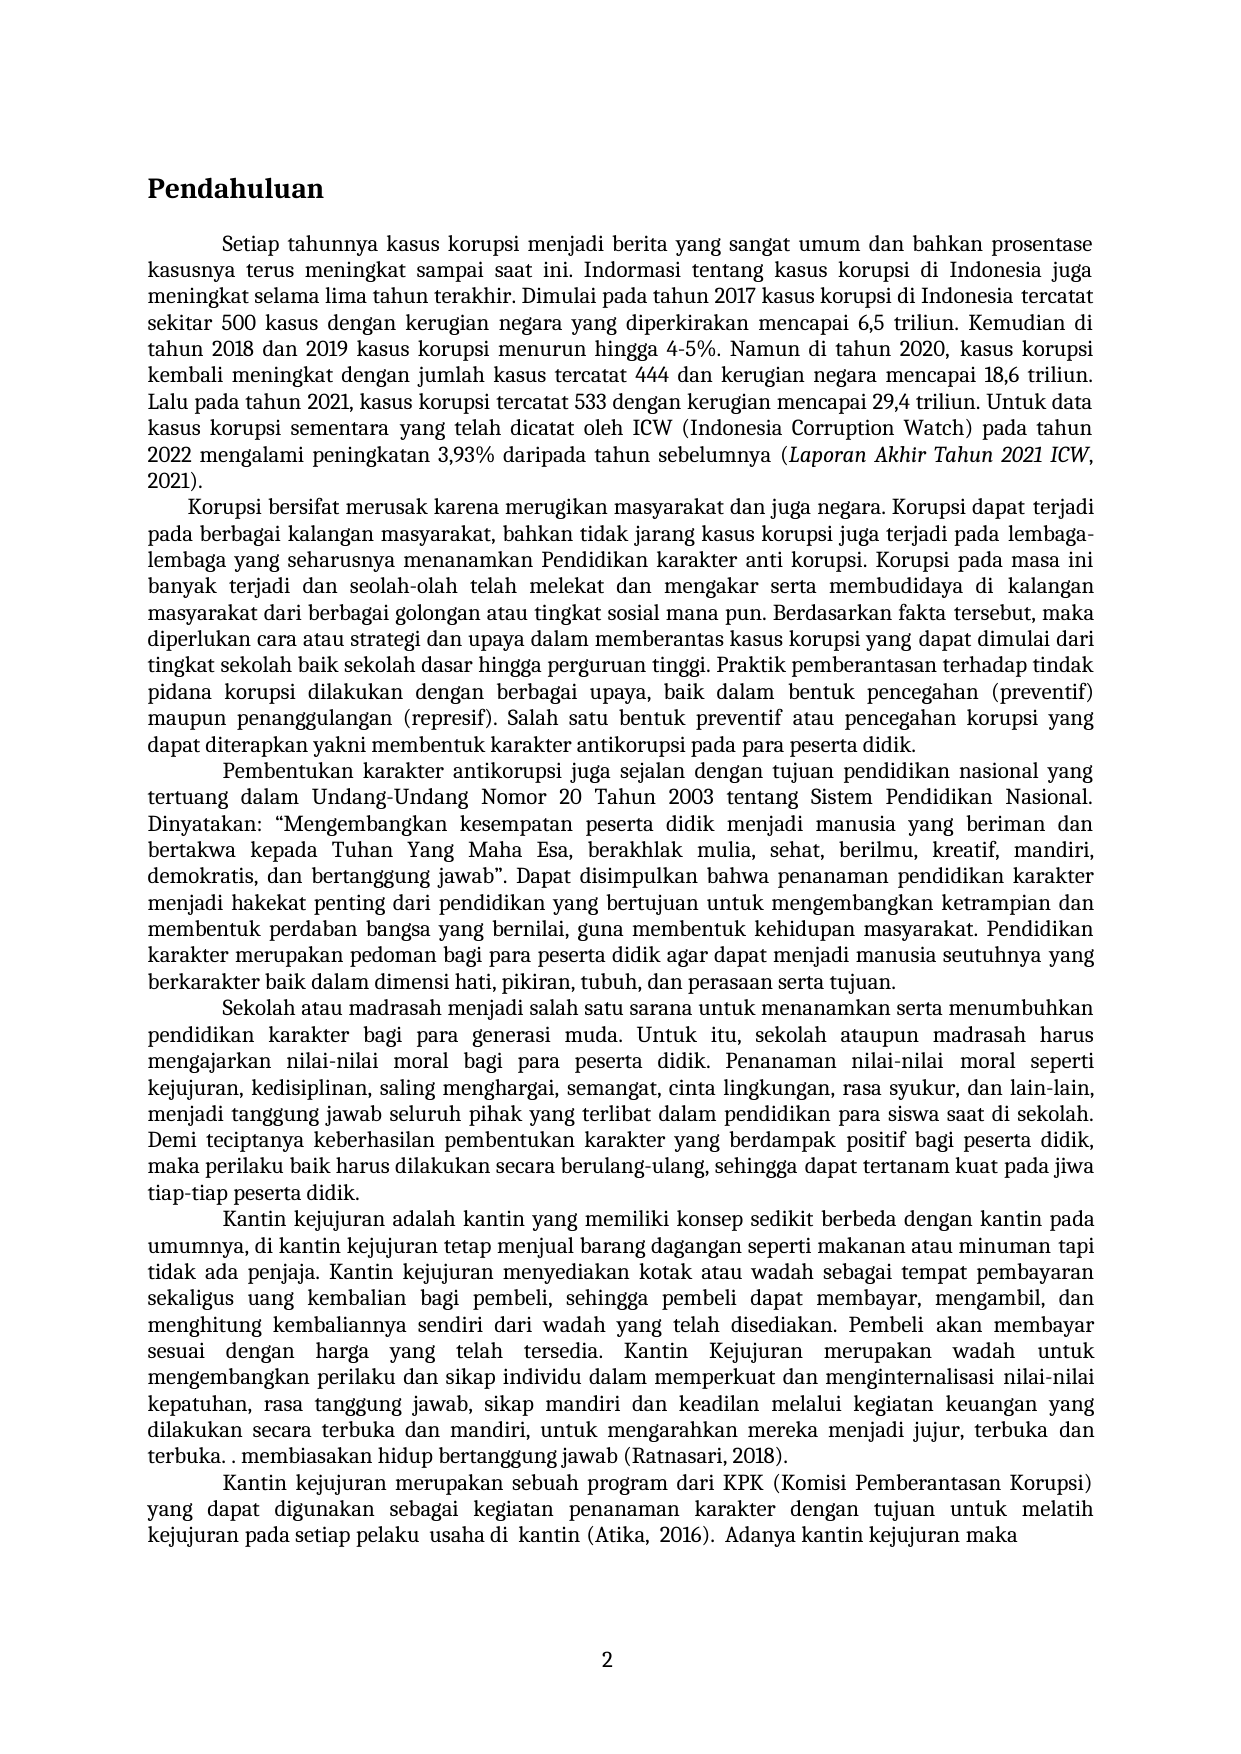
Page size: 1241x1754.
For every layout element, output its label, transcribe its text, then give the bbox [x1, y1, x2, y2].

text Kantin kejujuran merupakan sebuah program dari KPK (Komisi Pemberantasan Korupsi) yang dapat digunakan sebagai kegiatan penanaman karakter dengan tujuan untuk melatih kejujuran pada setiap pelaku usaha di kantin (Atika, 2016). Adanya kantin kejujuran maka [147, 1469, 1094, 1549]
text Kantin kejujuran adalah kantin yang memiliki konsep sedikit berbeda dengan kantin pada umumnya, di kantin kejujuran tetap menjual barang dagangan seperti makanan atau minuman tapi tidak ada penjaja. Kantin kejujuran menyediakan kotak atau wadah sebagai tempat pembayaran sekaligus uang kembalian bagi pembeli, sehingga pembeli dapat membayar, mengambil, dan menghitung kembaliannya sendiri dari wadah yang telah disediakan. Pembeli akan membayar sesuai dengan harga yang telah tersedia. Kantin Kejujuran merupakan wadah untuk mengembangkan perilaku dan sikap individu dalam memperkuat dan menginternalisasi nilai-nilai kepatuhan, rasa tanggung jawab, sikap mandiri dan keadilan melalui kegiatan keuangan yang dilakukan secara terbuka dan mandiri, untuk mengarahkan mereka menjadi jujur, terbuka dan terbuka. . membiasakan hidup bertanggung jawab (Ratnasari, 2018). [147, 1206, 1094, 1469]
text Korupsi bersifat merusak karena merugikan masyarakat dan juga negara. Korupsi dapat terjadi pada berbagai kalangan masyarakat, bahkan tidak jarang kasus korupsi juga terjadi pada lembaga-lembaga yang seharusnya menanamkan Pendidikan karakter anti korupsi. Korupsi pada masa ini banyak terjadi dan seolah-olah telah melekat dan mengakar serta membudidaya di kalangan masyarakat dari berbagai golongan atau tingkat sosial mana pun. Berdasarkan fakta tersebut, maka diperlukan cara atau strategi dan upaya dalam memberantas kasus korupsi yang dapat dimulai dari tingkat sekolah baik sekolah dasar hingga perguruan tinggi. Praktik pemberantasan terhadap tindak pidana korupsi dilakukan dengan berbagai upaya, baik dalam bentuk pencegahan (preventif) maupun penanggulangan (represif). Salah satu bentuk preventif atau pencegahan korupsi yang dapat diterapkan yakni membentuk karakter antikorupsi pada para peserta didik. [147, 494, 1094, 758]
text Sekolah atau madrasah menjadi salah satu sarana untuk menanamkan serta menumbuhkan pendidikan karakter bagi para generasi muda. Untuk itu, sekolah ataupun madrasah harus mengajarkan nilai-nilai moral bagi para peserta didik. Penanaman nilai-nilai moral seperti kejujuran, kedisiplinan, saling menghargai, semangat, cinta lingkungan, rasa syukur, dan lain-lain, menjadi tanggung jawab seluruh pihak yang terlibat dalam pendidikan para siswa saat di sekolah. Demi teciptanya keberhasilan pembentukan karakter yang berdampak positif bagi peserta didik, maka perilaku baik harus dilakukan secara berulang-ulang, sehingga dapat tertanam kuat pada jiwa tiap-tiap peserta didik. [147, 995, 1094, 1206]
subtitle Pendahuluan [147, 172, 1107, 206]
text Setiap tahunnya kasus korupsi menjadi berita yang sangat umum dan bahkan prosentase kasusnya terus meningkat sampai saat ini. Indormasi tentang kasus korupsi di Indonesia juga meningkat selama lima tahun terakhir. Dimulai pada tahun 2017 kasus korupsi di Indonesia tercatat sekitar 500 kasus dengan kerugian negara yang diperkirakan mencapai 6,5 triliun. Kemudian di tahun 2018 dan 2019 kasus korupsi menurun hingga 4-5%. Namun di tahun 2020, kasus korupsi kembali meningkat dengan jumlah kasus tercatat 444 dan kerugian negara mencapai 18,6 triliun. Lalu pada tahun 2021, kasus korupsi tercatat 533 dengan kerugian mencapai 29,4 triliun. Untuk data kasus korupsi sementara yang telah dicatat oleh ICW (Indonesia Corruption Watch) pada tahun 2022 mengalami peningkatan 3,93% daripada tahun sebelumnya (Laporan Akhir Tahun 2021 ICW, 2021). [147, 231, 1093, 494]
text Pembentukan karakter antikorupsi juga sejalan dengan tujuan pendidikan nasional yang tertuang dalam Undang-Undang Nomor 20 Tahun 2003 tentang Sistem Pendidikan Nasional. Dinyatakan: “Mengembangkan kesempatan peserta didik menjadi manusia yang beriman dan bertakwa kepada Tuhan Yang Maha Esa, berakhlak mulia, sehat, berilmu, kreatif, mandiri, demokratis, dan bertanggung jawab”. Dapat disimpulkan bahwa penanaman pendidikan karakter menjadi hakekat penting dari pendidikan yang bertujuan untuk mengembangkan ketrampian dan membentuk perdaban bangsa yang bernilai, guna membentuk kehidupan masyarakat. Pendidikan karakter merupakan pedoman bagi para peserta didik agar dapat menjadi manusia seutuhnya yang berkarakter baik dalam dimensi hati, pikiran, tubuh, dan perasaan serta tujuan. [147, 758, 1094, 995]
